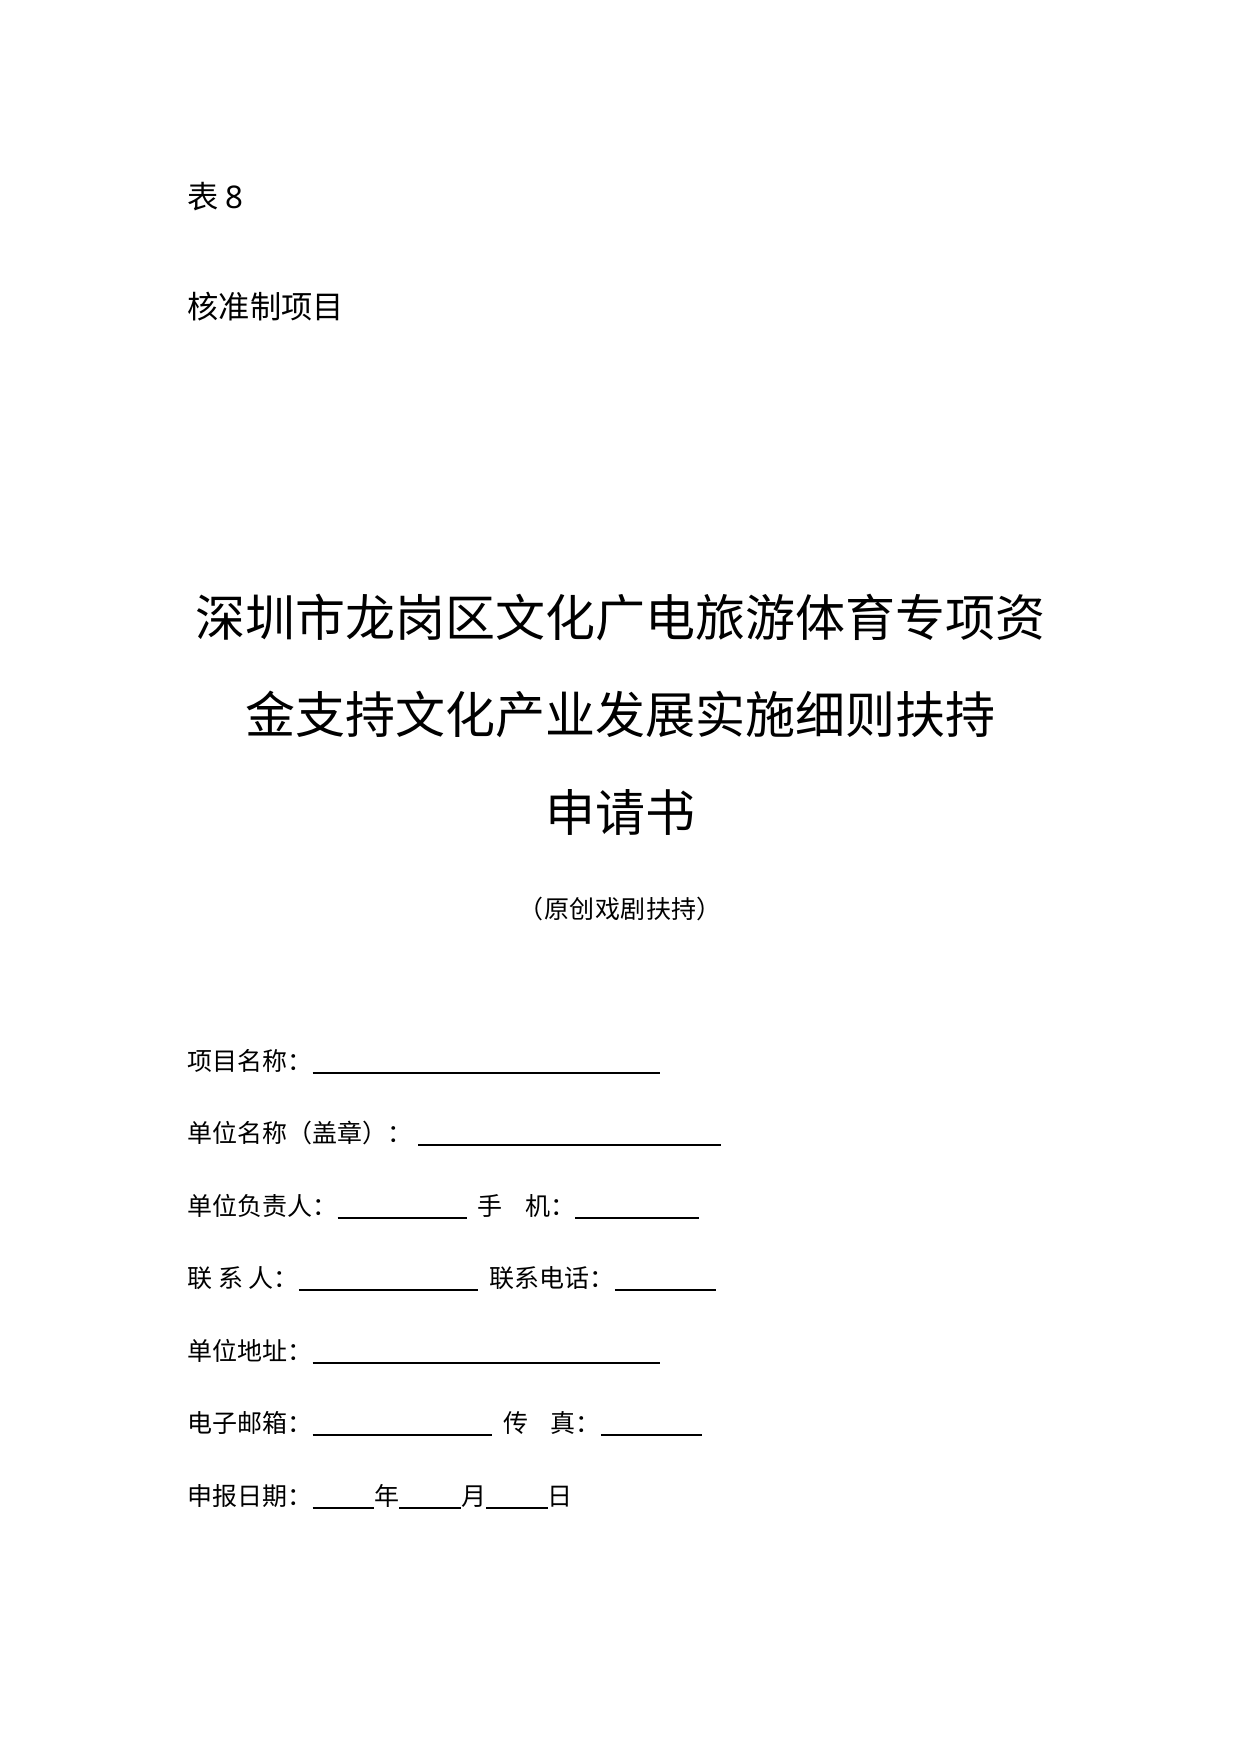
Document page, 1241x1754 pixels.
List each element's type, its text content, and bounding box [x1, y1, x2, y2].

text 申请书 [187, 761, 1053, 858]
text 联 系 人： 联系电话： [187, 1258, 1053, 1295]
text 深圳市龙岗区文化广电旅游体育专项资金支持文化产业发展实施细则扶持 [187, 566, 1053, 761]
text 表8 [187, 162, 1015, 227]
text 单位地址： [187, 1331, 1053, 1367]
text 申报日期： 年 月 日 [187, 1476, 1053, 1512]
text 项目名称： [187, 1041, 1053, 1077]
text 单位名称（盖章）： [187, 1113, 1053, 1150]
text （原创戏剧扶持） [187, 875, 1053, 940]
text 电子邮箱： 传 真： [187, 1403, 1053, 1440]
text 核准制项目 [187, 272, 1015, 337]
text 单位负责人： 手 机： [187, 1186, 1053, 1222]
